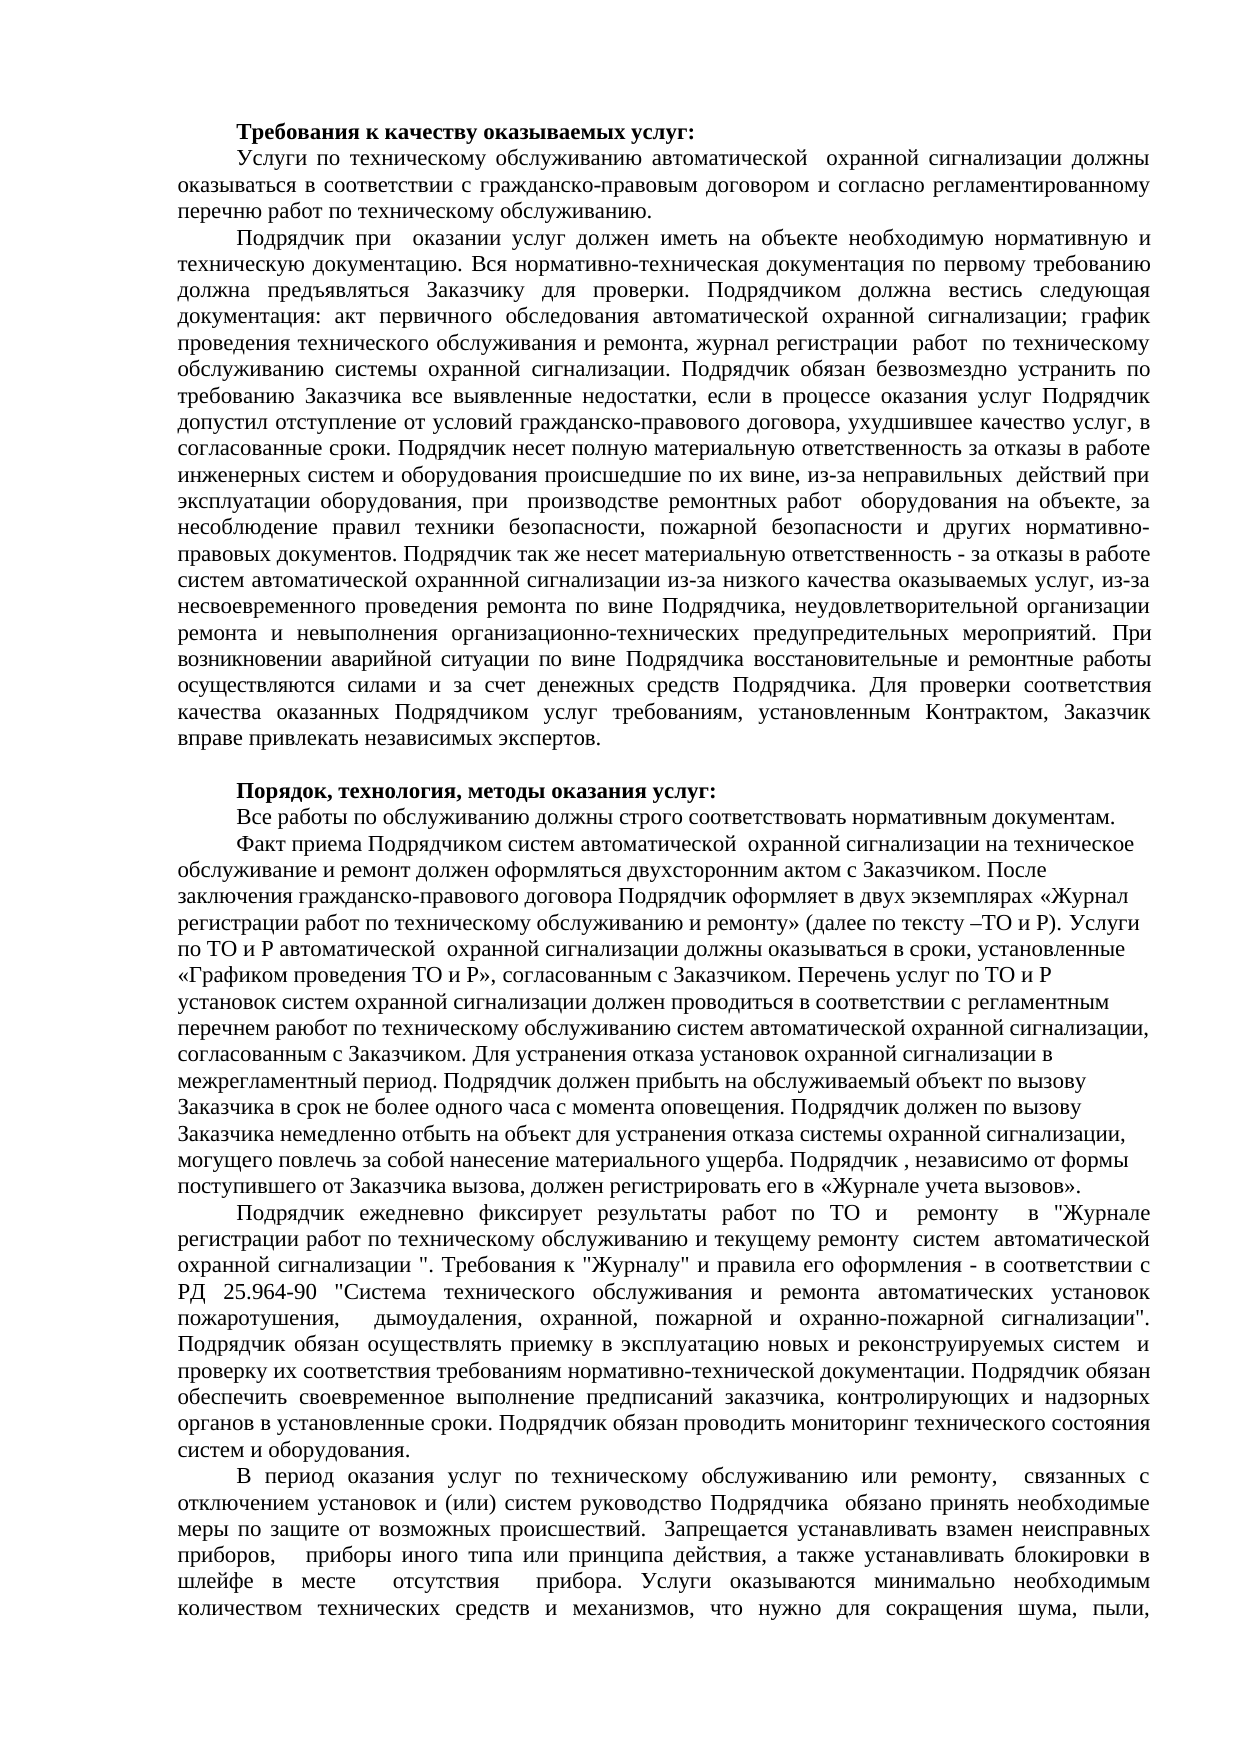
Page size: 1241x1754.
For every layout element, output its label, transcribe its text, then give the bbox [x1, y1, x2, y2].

text Порядок, технология, методы оказания услуг: [177, 777, 1152, 803]
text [177, 1462, 1152, 1620]
text Факт приема Подрядчиком систем автоматической охранной сигнализации на техническое обслуживание и ремонт должен оформляться двухсторонним актом с Заказчиком. После заключения гражданско-правового договора Подрядчик оформляет в двух экземплярах «Журнал регистрации работ по техническому обслуживанию и ремонту» (далее по тексту –ТО и Р). Услуги по ТО и Р автоматической охранной сигнализации должны оказываться в сроки, установленные «Графиком проведения ТО и Р», согласованным с Заказчиком. Перечень услуг по ТО и Р установок систем охранной сигнализации должен проводиться в соответствии с регламентным перечнем раюбот по техническому обслуживанию систем автоматической охранной сигнализации, согласованным с Заказчиком. Для устранения отказа установок охранной сигнализации в межрегламентный период. Подрядчик должен прибыть на обслуживаемый объект по вызову Заказчика в срок не более одного часа с момента оповещения. Подрядчик должен по вызову Заказчика немедленно отбыть на объект для устранения отказа системы охранной сигнализации, могущего повлечь за собой нанесение материального ущерба. Подрядчик , независимо от формы поступившего от Заказчика вызова, должен регистрировать его в «Журнале учета вызовов». [177, 830, 1152, 1199]
text Подрядчик ежедневно фиксирует результаты работ по ТО и ремонту в "Журнале регистрации работ по техническому обслуживанию и текущему ремонту систем автоматической охранной сигнализации ". Требования к "Журналу" и правила его оформления - в соответствии с РД 25.964-90 "Система технического обслуживания и ремонта автоматических установок пожаротушения, дымоудаления, охранной, пожарной и охранно-пожарной сигнализации". Подрядчик обязан осуществлять приемку в эксплуатацию новых и реконструируемых систем и проверку их соответствия требованиям нормативно-технической документации. Подрядчик обязан обеспечить своевременное выполнение предписаний заказчика, контролирующих и надзорных органов в установленные сроки. Подрядчик обязан проводить мониторинг технического состояния систем и оборудования. [177, 1199, 1152, 1462]
text Требования к качеству оказываемых услуг: [177, 118, 1152, 144]
text Все работы по обслуживанию должны строго соответствовать нормативным документам. [177, 803, 1152, 830]
text Подрядчик при оказании услуг должен иметь на объекте необходимую нормативную и техническую документацию. Вся нормативно-техническая документация по первому требованию должна предъявляться Заказчику для проверки. Подрядчиком должна вестись следующая документация: акт первичного обследования автоматической охранной сигнализации; график проведения технического обслуживания и ремонта, журнал регистрации работ по техническому обслуживанию системы охранной сигнализации. Подрядчик обязан безвозмездно устранить по требованию Заказчика все выявленные недостатки, если в процессе оказания услуг Подрядчик допустил отступление от условий гражданско-правового договора, ухудшившее качество услуг, в согласованные сроки. Подрядчик несет полную материальную ответственность за отказы в работе инженерных систем и оборудования происшедшие по их вине, из-за неправильных действий при эксплуатации оборудования, при производстве ремонтных работ оборудования на объекте, за несоблюдение правил техники безопасности, пожарной безопасности и других нормативно-правовых документов. Подрядчик так же несет материальную ответственность - за отказы в работе систем автоматической охраннной сигнализации из-за низкого качества оказываемых услуг, из-за несвоевременного проведения ремонта по вине Подрядчика, неудовлетворительной организации ремонта и невыполнения организационно-технических предупредительных мероприятий. При возникновении аварийной ситуации по вине Подрядчика восстановительные и ремонтные работы осуществляются силами и за счет денежных средств Подрядчика. Для проверки соответствия качества оказанных Подрядчиком услуг требованиям, установленным Контрактом, Заказчик вправе привлекать независимых экспертов. [177, 223, 1152, 751]
text Услуги по техническому обслуживанию автоматической охранной сигнализации должны оказываться в соответствии с гражданско-правовым договором и согласно регламентированному перечню работ по техническому обслуживанию. [177, 144, 1152, 223]
